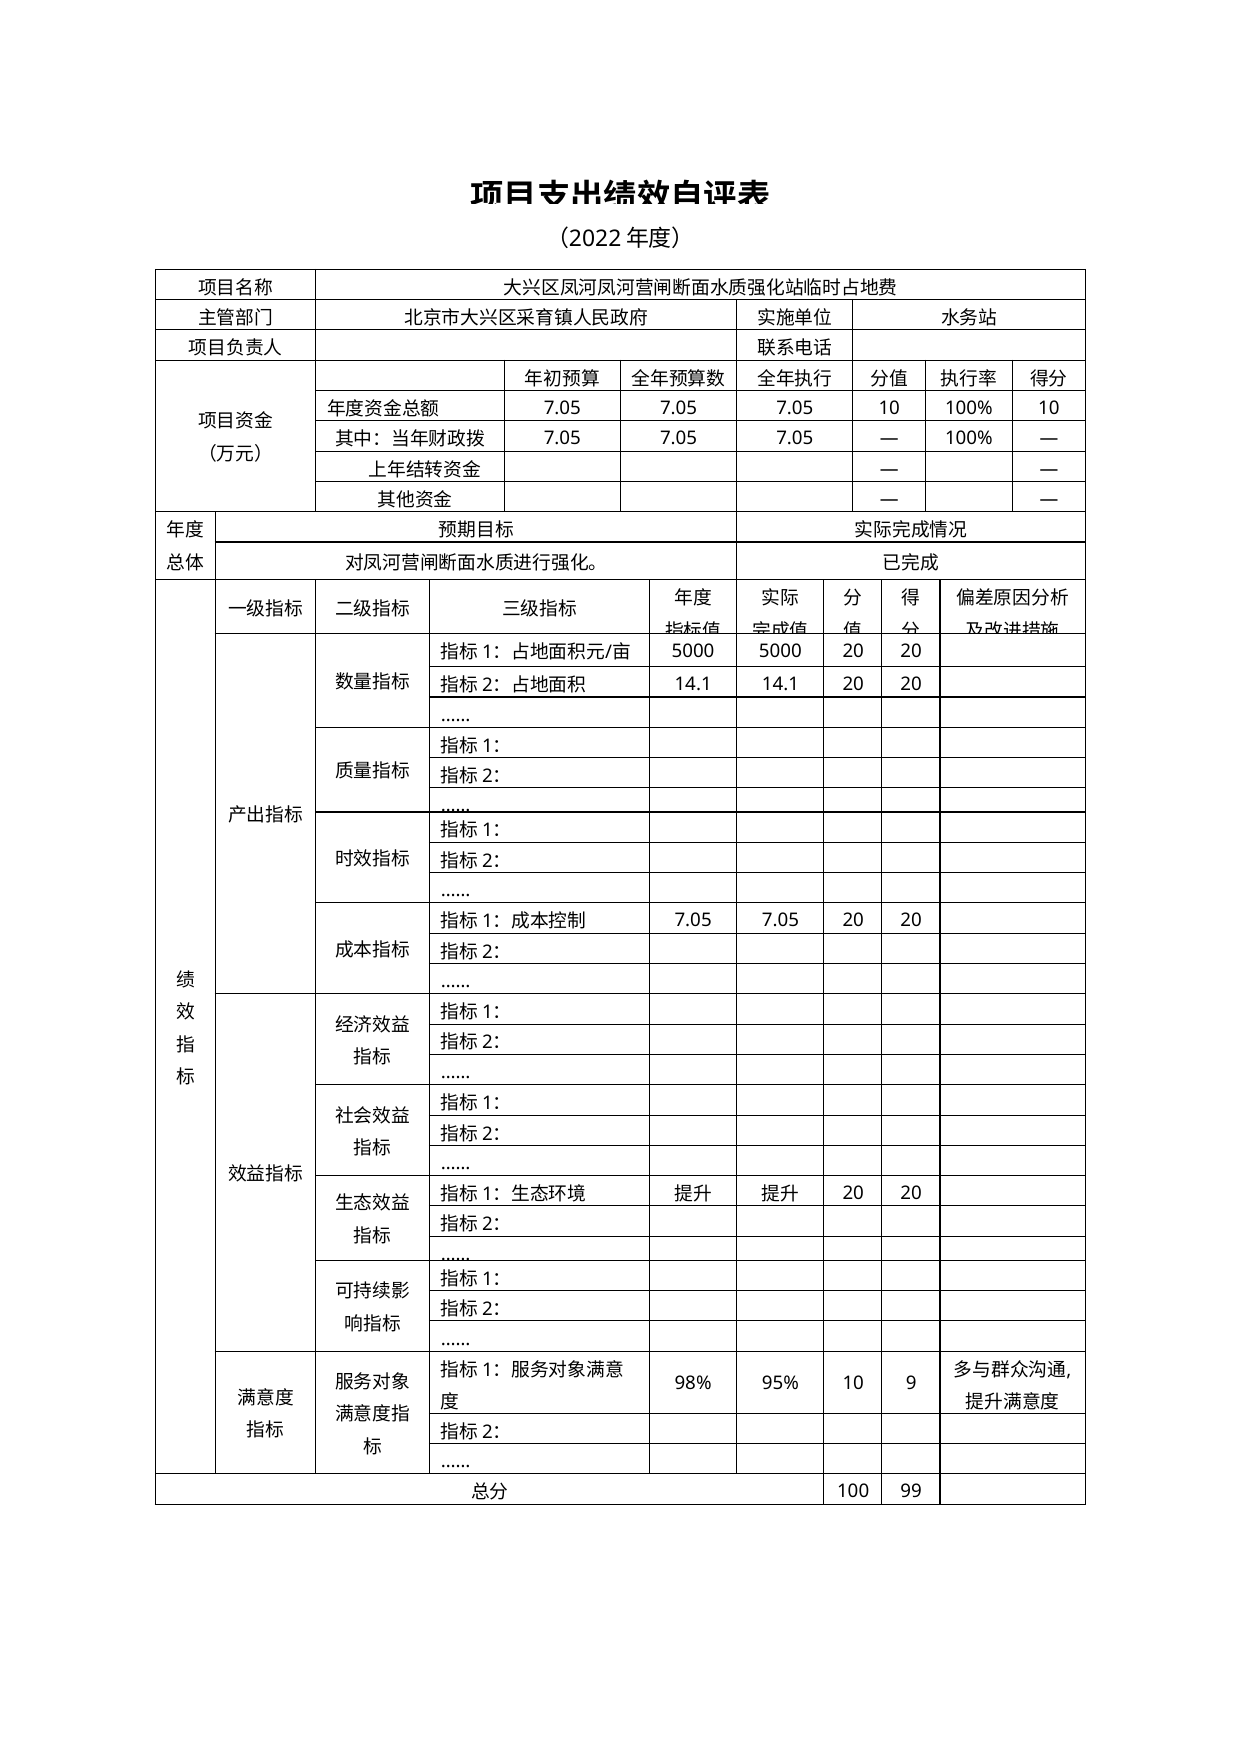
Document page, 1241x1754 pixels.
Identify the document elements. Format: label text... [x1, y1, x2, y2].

table_cell 指标1：占地面积元/亩 [430, 634, 649, 666]
table_cell [941, 813, 1085, 842]
table_cell [941, 1414, 1085, 1443]
table_cell 数量指标 [316, 634, 429, 727]
table_cell [824, 1116, 881, 1145]
table_cell 指标1： [430, 1261, 649, 1290]
table_cell 100 [824, 1474, 881, 1504]
table_cell [941, 1206, 1085, 1236]
table_cell 效益指标 [216, 994, 315, 1351]
table_cell 实际 完成值 [737, 580, 823, 633]
table_cell [941, 1176, 1085, 1205]
table_cell 7.05 [505, 421, 620, 451]
table_cell 指标1：成本控制 [430, 903, 649, 933]
table_cell 产出指标 [216, 634, 315, 993]
table_cell 指标1： [430, 728, 649, 757]
table_cell [824, 813, 881, 842]
table_cell 5000 [737, 634, 823, 666]
table_cell [926, 482, 1012, 511]
table_cell [882, 994, 939, 1023]
table_cell [882, 1055, 939, 1084]
table_cell 指标1： [430, 813, 649, 842]
table_cell [941, 1025, 1085, 1054]
table_cell [650, 698, 736, 727]
table_cell [941, 1444, 1085, 1473]
table_cell 全年预算数 [621, 361, 736, 390]
table_cell 100% [926, 391, 1012, 420]
table_cell …… [430, 873, 649, 902]
table_cell [824, 1321, 881, 1351]
table_cell 98% [650, 1352, 736, 1413]
table_cell 20 [824, 667, 881, 696]
table_cell [650, 994, 736, 1023]
table_cell [316, 330, 736, 359]
table_cell [882, 964, 939, 993]
table_cell [650, 934, 736, 963]
table_cell [737, 1116, 823, 1145]
table_cell [316, 361, 504, 390]
table_cell 99 [882, 1474, 939, 1504]
table_cell [941, 964, 1085, 993]
table_cell [650, 1237, 736, 1260]
table_cell [941, 1055, 1085, 1084]
table_cell 分值 [853, 361, 925, 390]
table_cell 大兴区凤河凤河营闸断面水质强化站临时占地费 [316, 270, 1085, 299]
table_cell 7.05 [737, 391, 852, 420]
table_cell [882, 1116, 939, 1145]
table_cell [941, 698, 1085, 727]
table_cell [882, 1444, 939, 1473]
table_cell 年初预算数 [505, 361, 620, 390]
table_cell 可持续影响指标 [316, 1261, 429, 1351]
table_cell [882, 813, 939, 842]
table_cell 服务对象满意度指标 [316, 1352, 429, 1473]
table_cell — [1013, 421, 1085, 451]
table_cell 北京市大兴区采育镇人民政府 [316, 300, 736, 329]
table_cell [824, 698, 881, 727]
table_cell — [853, 421, 925, 451]
table_cell [650, 813, 736, 842]
table_cell 20 [824, 903, 881, 933]
table_cell 联系电话 [737, 330, 852, 359]
table_cell [941, 634, 1085, 666]
table_cell 经济效益 指标 [316, 994, 429, 1084]
table_cell [650, 873, 736, 902]
table_cell …… [430, 964, 649, 993]
table_cell [737, 1321, 823, 1351]
table_cell （2022年度） [155, 204, 1085, 269]
table_cell 年度总体目标 [156, 512, 215, 579]
table_cell 指标1： [430, 1085, 649, 1114]
table_cell [941, 843, 1085, 872]
table_cell [737, 1291, 823, 1320]
table_cell 其他资金 [316, 482, 504, 511]
table_cell [941, 728, 1085, 757]
table_cell — [1013, 452, 1085, 481]
table_cell …… [430, 698, 649, 727]
table_cell 项目负责人 [156, 330, 315, 359]
table_cell [941, 1321, 1085, 1351]
table_cell [882, 1237, 939, 1260]
table_cell [853, 330, 1085, 359]
table_cell 执行率 [926, 361, 1012, 390]
table_cell [621, 452, 736, 481]
table_cell 时效指标 [316, 813, 429, 902]
table_cell 提升 [650, 1176, 736, 1205]
table_cell [941, 934, 1085, 963]
table_cell 多与群众沟通,提升满意度 [941, 1352, 1085, 1413]
table_cell 实际完成情况 [737, 512, 1085, 541]
table_cell 年度资金总额 [316, 391, 504, 420]
table_cell …… [430, 1321, 649, 1351]
table_cell 预期目标 [216, 512, 736, 541]
table_cell [737, 843, 823, 872]
table_cell — [853, 482, 925, 511]
table_cell [824, 758, 881, 787]
table_cell 得分 [882, 580, 939, 633]
table_cell [882, 1291, 939, 1320]
table_cell 指标2： [430, 758, 649, 787]
table_cell 7.05 [621, 421, 736, 451]
table_cell [737, 1085, 823, 1114]
table_cell [882, 873, 939, 902]
table_cell [882, 1206, 939, 1236]
table_cell [882, 1025, 939, 1054]
table_cell 生态效益 指标 [316, 1176, 429, 1260]
table_cell [650, 1206, 736, 1236]
table_cell [737, 1261, 823, 1290]
table_cell [737, 758, 823, 787]
table_cell [882, 1414, 939, 1443]
table_cell 实施单位 [737, 300, 852, 329]
table_cell 上年结转资金 [316, 452, 504, 481]
table_cell — [1013, 482, 1085, 511]
table_cell [882, 788, 939, 811]
table_cell [824, 788, 881, 811]
table_cell 指标2： [430, 1206, 649, 1236]
table_cell [737, 788, 823, 811]
table_cell 10 [853, 391, 925, 420]
table_cell [941, 1291, 1085, 1320]
table_cell 一级指标 [216, 580, 315, 633]
table_cell …… [430, 1146, 649, 1175]
table_cell 7.05 [505, 391, 620, 420]
table_cell [650, 788, 736, 811]
table_cell [926, 452, 1012, 481]
table_cell [650, 1146, 736, 1175]
table_cell 偏差原因分析及改进措施 [941, 580, 1085, 633]
table_cell [824, 1025, 881, 1054]
table_cell [650, 1025, 736, 1054]
table_cell 5000 [650, 634, 736, 666]
table_cell 20 [882, 634, 939, 666]
table_cell [824, 728, 881, 757]
table_cell …… [430, 1237, 649, 1260]
table_cell [941, 1146, 1085, 1175]
table_cell [505, 452, 620, 481]
table_cell [941, 1116, 1085, 1145]
table_cell 7.05 [621, 391, 736, 420]
table_cell 14.1 [650, 667, 736, 696]
table_cell 20 [882, 667, 939, 696]
table_cell 指标2： [430, 1414, 649, 1443]
table_cell [824, 1237, 881, 1260]
table_cell [882, 843, 939, 872]
table_cell 7.05 [737, 903, 823, 933]
table_cell [650, 1261, 736, 1290]
table_cell 二级指标 [316, 580, 429, 633]
table_cell 三级指标 [430, 580, 649, 633]
table_cell [882, 1085, 939, 1114]
table_cell [737, 1414, 823, 1443]
table_cell 提升 [737, 1176, 823, 1205]
table_cell …… [430, 1444, 649, 1473]
table_cell [882, 698, 939, 727]
table_cell …… [430, 1055, 649, 1084]
table_cell [824, 964, 881, 993]
table_cell 指标1： [430, 994, 649, 1023]
table_cell 10 [1013, 391, 1085, 420]
table_cell 其中：当年财政拨款 [316, 421, 504, 451]
table_cell 20 [824, 634, 881, 666]
table_cell [737, 1444, 823, 1473]
table_cell [650, 964, 736, 993]
table_cell [650, 1055, 736, 1084]
table_cell [737, 482, 852, 511]
table_cell [650, 1291, 736, 1320]
table_cell [824, 843, 881, 872]
table_cell 100% [926, 421, 1012, 451]
table_cell [824, 1146, 881, 1175]
table_cell [737, 1146, 823, 1175]
table_cell [941, 903, 1085, 933]
table_cell [737, 1055, 823, 1084]
table_cell [650, 1116, 736, 1145]
table_cell [650, 758, 736, 787]
table_cell 指标1：生态环境 [430, 1176, 649, 1205]
table_cell [650, 1085, 736, 1114]
table_cell [824, 1291, 881, 1320]
table_cell 指标2： [430, 843, 649, 872]
table_cell [737, 934, 823, 963]
table_cell — [853, 452, 925, 481]
table_cell 分值 [824, 580, 881, 633]
table_cell 20 [882, 1176, 939, 1205]
table_cell [824, 873, 881, 902]
table_cell [824, 994, 881, 1023]
table_cell [737, 964, 823, 993]
table_cell 对凤河营闸断面水质进行强化。 [216, 543, 736, 579]
table_cell [941, 873, 1085, 902]
table_cell [737, 452, 852, 481]
table_cell [882, 728, 939, 757]
table_cell 指标2： [430, 1291, 649, 1320]
table_cell 满意度 指标 [216, 1352, 315, 1473]
table_cell 7.05 [650, 903, 736, 933]
table_cell 总分 [156, 1474, 823, 1504]
table_cell [824, 1261, 881, 1290]
table_cell 水务站 [853, 300, 1085, 329]
table_cell [737, 813, 823, 842]
table_cell [882, 1321, 939, 1351]
table_cell [650, 1444, 736, 1473]
table_cell [824, 1055, 881, 1084]
table_cell [505, 482, 620, 511]
table_cell [941, 1237, 1085, 1260]
table_cell [737, 1206, 823, 1236]
table_cell [737, 1025, 823, 1054]
table_cell 项目名称 [156, 270, 315, 299]
table_cell [941, 1085, 1085, 1114]
table_cell 全年执行数 [737, 361, 852, 390]
table_cell [650, 728, 736, 757]
table_cell 指标1：服务对象满意度 [430, 1352, 649, 1413]
table_cell 年度 指标值 [650, 580, 736, 633]
table_cell 质量指标 [316, 728, 429, 811]
table_cell [824, 1085, 881, 1114]
table_cell 项目资金 （万元） [156, 361, 315, 511]
table_cell [882, 758, 939, 787]
table_cell [882, 1146, 939, 1175]
table_cell 主管部门 [156, 300, 315, 329]
table_cell 9 [882, 1352, 939, 1413]
table_cell 14.1 [737, 667, 823, 696]
table_cell [824, 1414, 881, 1443]
table_cell …… [430, 788, 649, 811]
table_cell 已完成 [737, 543, 1085, 579]
table_cell [737, 698, 823, 727]
table_cell [650, 1321, 736, 1351]
table_cell [737, 873, 823, 902]
table_cell 指标2： [430, 1025, 649, 1054]
table_cell [882, 1261, 939, 1290]
table_cell 20 [824, 1176, 881, 1205]
table_cell 绩 效 指 标 [156, 580, 215, 1473]
table_cell 20 [882, 903, 939, 933]
table_cell [941, 1261, 1085, 1290]
table_cell [737, 1237, 823, 1260]
table_cell 社会效益 指标 [316, 1085, 429, 1175]
table_cell [621, 482, 736, 511]
table_cell [941, 1474, 1085, 1504]
table_cell 成本指标 [316, 903, 429, 993]
table_cell 指标2：占地面积 [430, 667, 649, 696]
table_cell [941, 667, 1085, 696]
table_cell 指标2： [430, 934, 649, 963]
table_cell [882, 934, 939, 963]
table_cell [941, 994, 1085, 1023]
table_cell [650, 1414, 736, 1443]
table_cell 指标2： [430, 1116, 649, 1145]
table_cell 95% [737, 1352, 823, 1413]
table_cell [737, 994, 823, 1023]
table_cell [941, 758, 1085, 787]
table_cell 得分 [1013, 361, 1085, 390]
table_cell [824, 1206, 881, 1236]
table_cell [824, 1444, 881, 1473]
table_cell 7.05 [737, 421, 852, 451]
table_cell [650, 843, 736, 872]
table_header 项目支出绩效自评表 [155, 162, 1085, 204]
table_cell [737, 728, 823, 757]
table_cell [824, 934, 881, 963]
table_cell [941, 788, 1085, 811]
table_cell 10 [824, 1352, 881, 1413]
